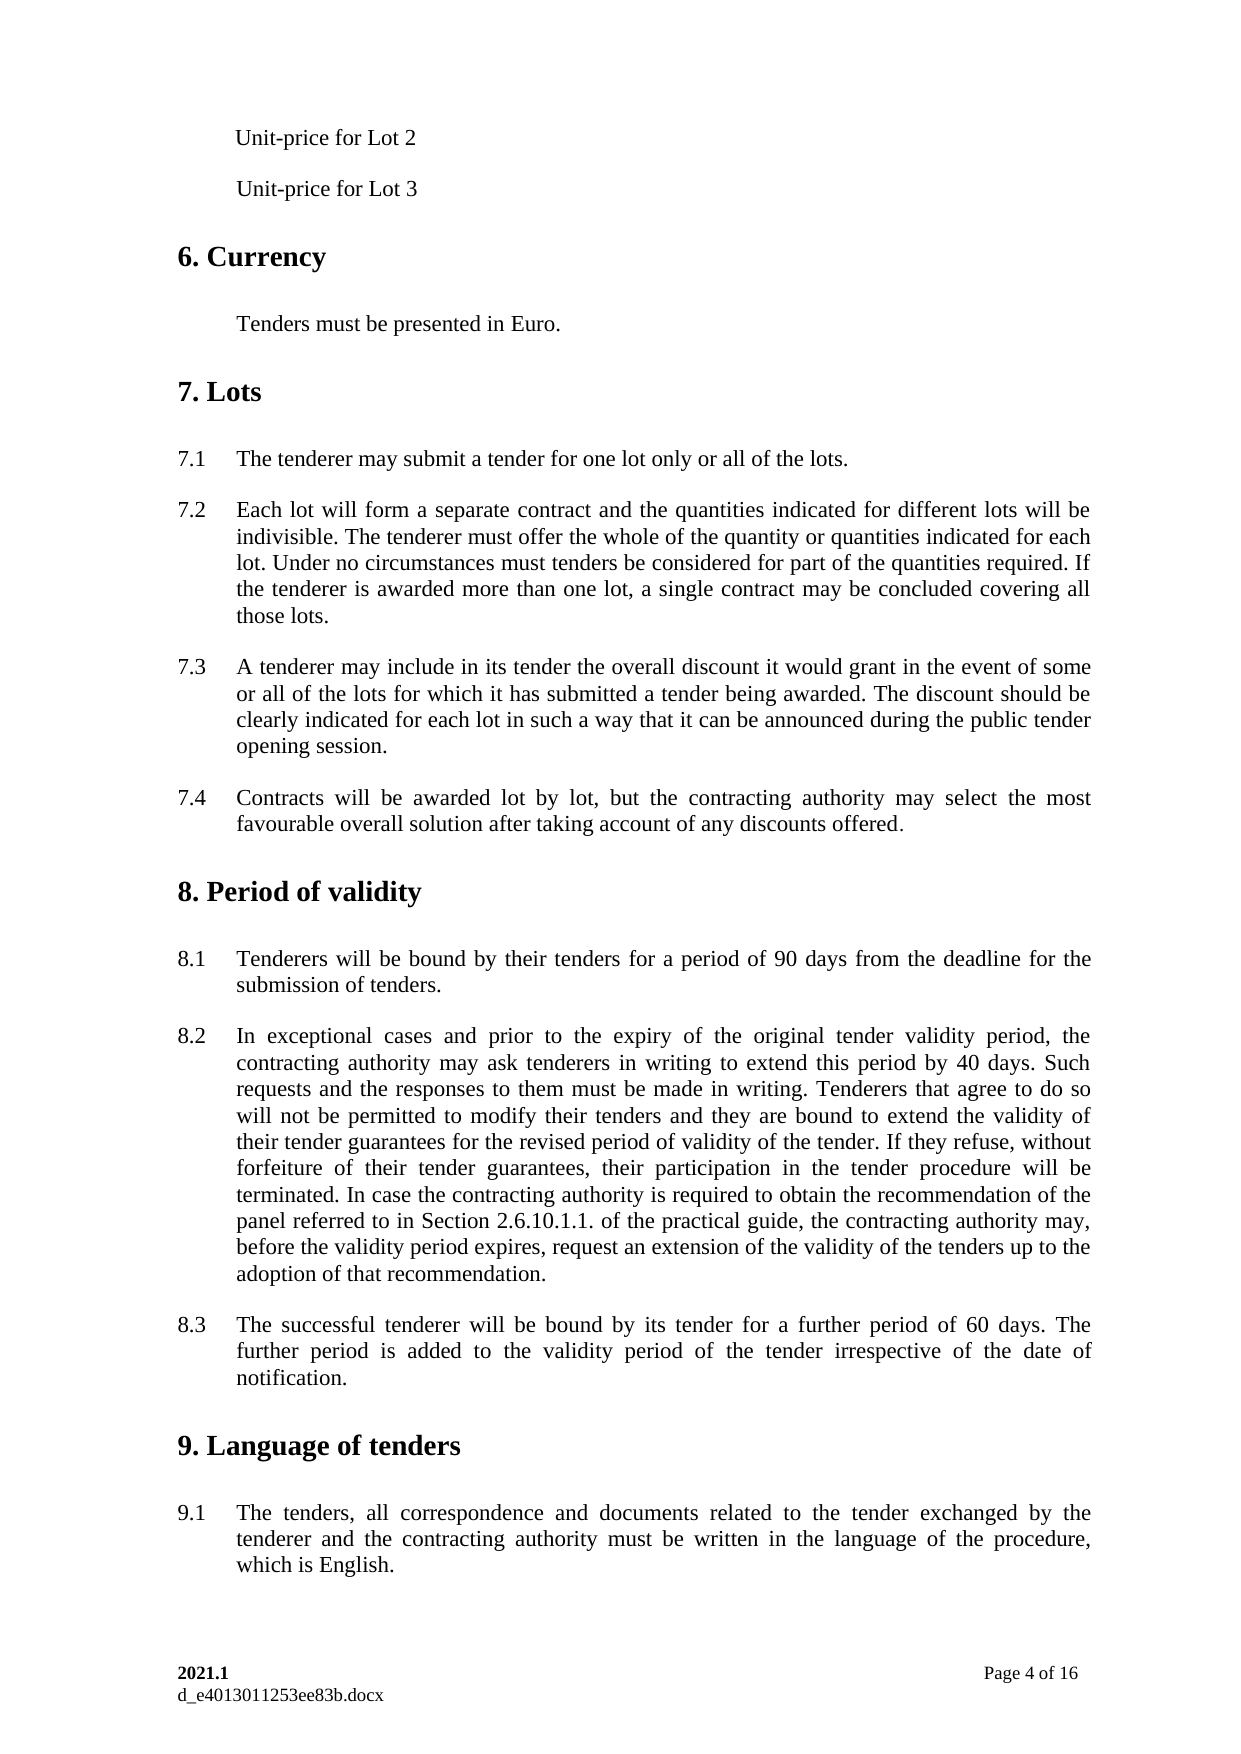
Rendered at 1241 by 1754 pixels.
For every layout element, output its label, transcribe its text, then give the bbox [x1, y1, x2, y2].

subtitle 7. Lots [177, 374, 1092, 408]
subtitle 9.1 The tenders, all correspondence and documents related to the tender exchanged by the tenderer and the contracting authority must be written in the language of the procedure, which is English. [177, 1499, 1092, 1578]
subtitle 8.1 Tenderers will be bound by their tenders for a period of 90 days from the deadline for the submission of tenders. [177, 945, 1092, 998]
subtitle 9. Language of tenders [177, 1428, 1092, 1461]
subtitle 7.3 A tenderer may include in its tender the overall discount it would grant in the event of some or all of the lots for which it has submitted a tender being awarded. The discount should be clearly indicated for each lot in such a way that it can be announced during the public tender opening session. [177, 653, 1092, 759]
subtitle 8.2 In exceptional cases and prior to the expiry of the original tender validity period, the contracting authority may ask tenderers in writing to extend this period by 40 days. Such requests and the responses to them must be made in writing. Tenderers that agree to do so will not be permitted to modify their tenders and they are bound to extend the validity of their tender guarantees for the revised period of validity of the tender. If they refuse, without forfeiture of their tender guarantees, their participation in the tender procedure will be terminated. In case the contracting authority is required to obtain the recommendation of the panel referred to in Section 2.6.10.1.1. of the practical guide, the contracting authority may, before the validity period expires, request an extension of the validity of the tenders up to the adoption of that recommendation. [177, 1023, 1092, 1286]
subtitle Tenders must be presented in Euro. [236, 310, 1092, 337]
subtitle 8. Period of validity [177, 874, 1092, 907]
text Unit-price for Lot 3 [177, 175, 1092, 202]
subtitle 6. Currency [177, 239, 1092, 273]
subtitle 7.1 The tenderer may submit a tender for one lot only or all of the lots. [177, 445, 1092, 471]
text Unit-price for Lot 2 [177, 124, 1092, 150]
subtitle 7.2 Each lot will form a separate contract and the quantities indicated for different lots will be indivisible. The tenderer must offer the whole of the quantity or quantities indicated for each lot. Under no circumstances must tenders be considered for part of the quantities required. If the tenderer is awarded more than one lot, a single contract may be concluded covering all those lots. [177, 496, 1092, 628]
text 8.3 The successful tenderer will be bound by its tender for a further period of 60 days. The further period is added to the validity period of the tender irrespective of the date of notification. [177, 1311, 1092, 1390]
subtitle 7.4 Contracts will be awarded lot by lot, but the contracting authority may select the most favourable overall solution after taking account of any discounts offered. [177, 784, 1092, 836]
